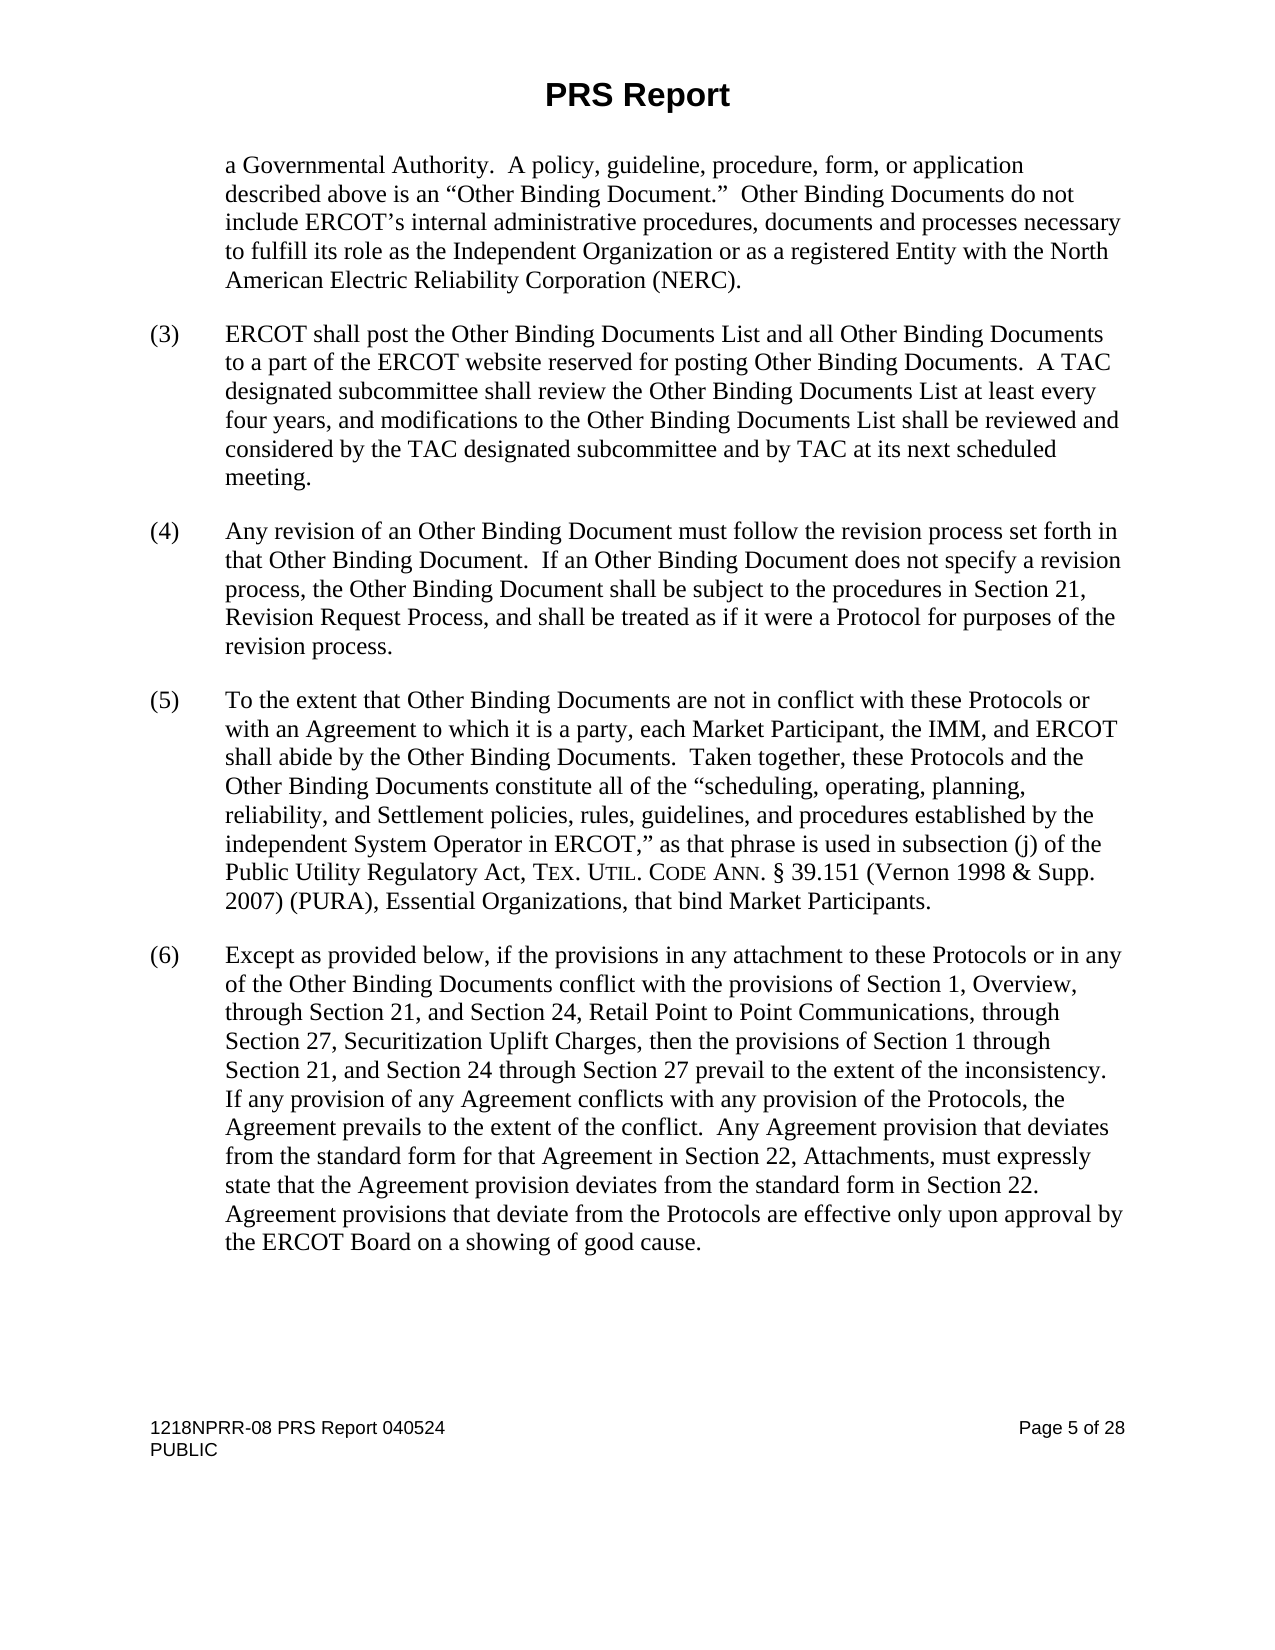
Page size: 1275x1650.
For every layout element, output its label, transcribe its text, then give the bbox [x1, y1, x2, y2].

text (4) Any revision of an Other Binding Document must follow the revision process set forth in that Other Binding Document. If an Other Binding Document does not specify a revision process, the Other Binding Document shall be subject to the procedures in Section 21, Revision Request Process, and shall be treated as if it were a Protocol for purposes of the revision process. [150, 516, 1125, 660]
text (6) Except as provided below, if the provisions in any attachment to these Protocols or in any of the Other Binding Documents conflict with the provisions of Section 1, Overview, through Section 21, and Section 24, Retail Point to Point Communications, through Section 27, Securitization Uplift Charges, then the provisions of Section 1 through Section 21, and Section 24 through Section 27 prevail to the extent of the inconsistency. If any provision of any Agreement conflicts with any provision of the Protocols, the Agreement prevails to the extent of the conflict. Any Agreement provision that deviates from the standard form for that Agreement in Section 22, Attachments, must expressly state that the Agreement provision deviates from the standard form in Section 22. Agreement provisions that deviate from the Protocols are effective only upon approval by the ERCOT Board on a showing of good cause. [150, 940, 1125, 1256]
text (5) To the extent that Other Binding Documents are not in conflict with these Protocols or with an Agreement to which it is a party, each Market Participant, the IMM, and ERCOT shall abide by the Other Binding Documents. Taken together, these Protocols and the Other Binding Documents constitute all of the “scheduling, operating, planning, reliability, and Settlement policies, rules, guidelines, and procedures established by the independent System Operator in ERCOT,” as that phrase is used in subsection (j) of the Public Utility Regulatory Act, Tex. Util. Code Ann. § 39.151 (Vernon 1998 & Supp. 2007) (PURA), Essential Organizations, that bind Market Participants. [150, 685, 1125, 915]
text (3) ERCOT shall post the Other Binding Documents List and all Other Binding Documents to a part of the ERCOT website reserved for posting Other Binding Documents. A TAC designated subcommittee shall review the Other Binding Documents List at least every four years, and modifications to the Other Binding Documents List shall be reviewed and considered by the TAC designated subcommittee and by TAC at its next scheduled meeting. [150, 319, 1125, 491]
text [150, 150, 1125, 294]
